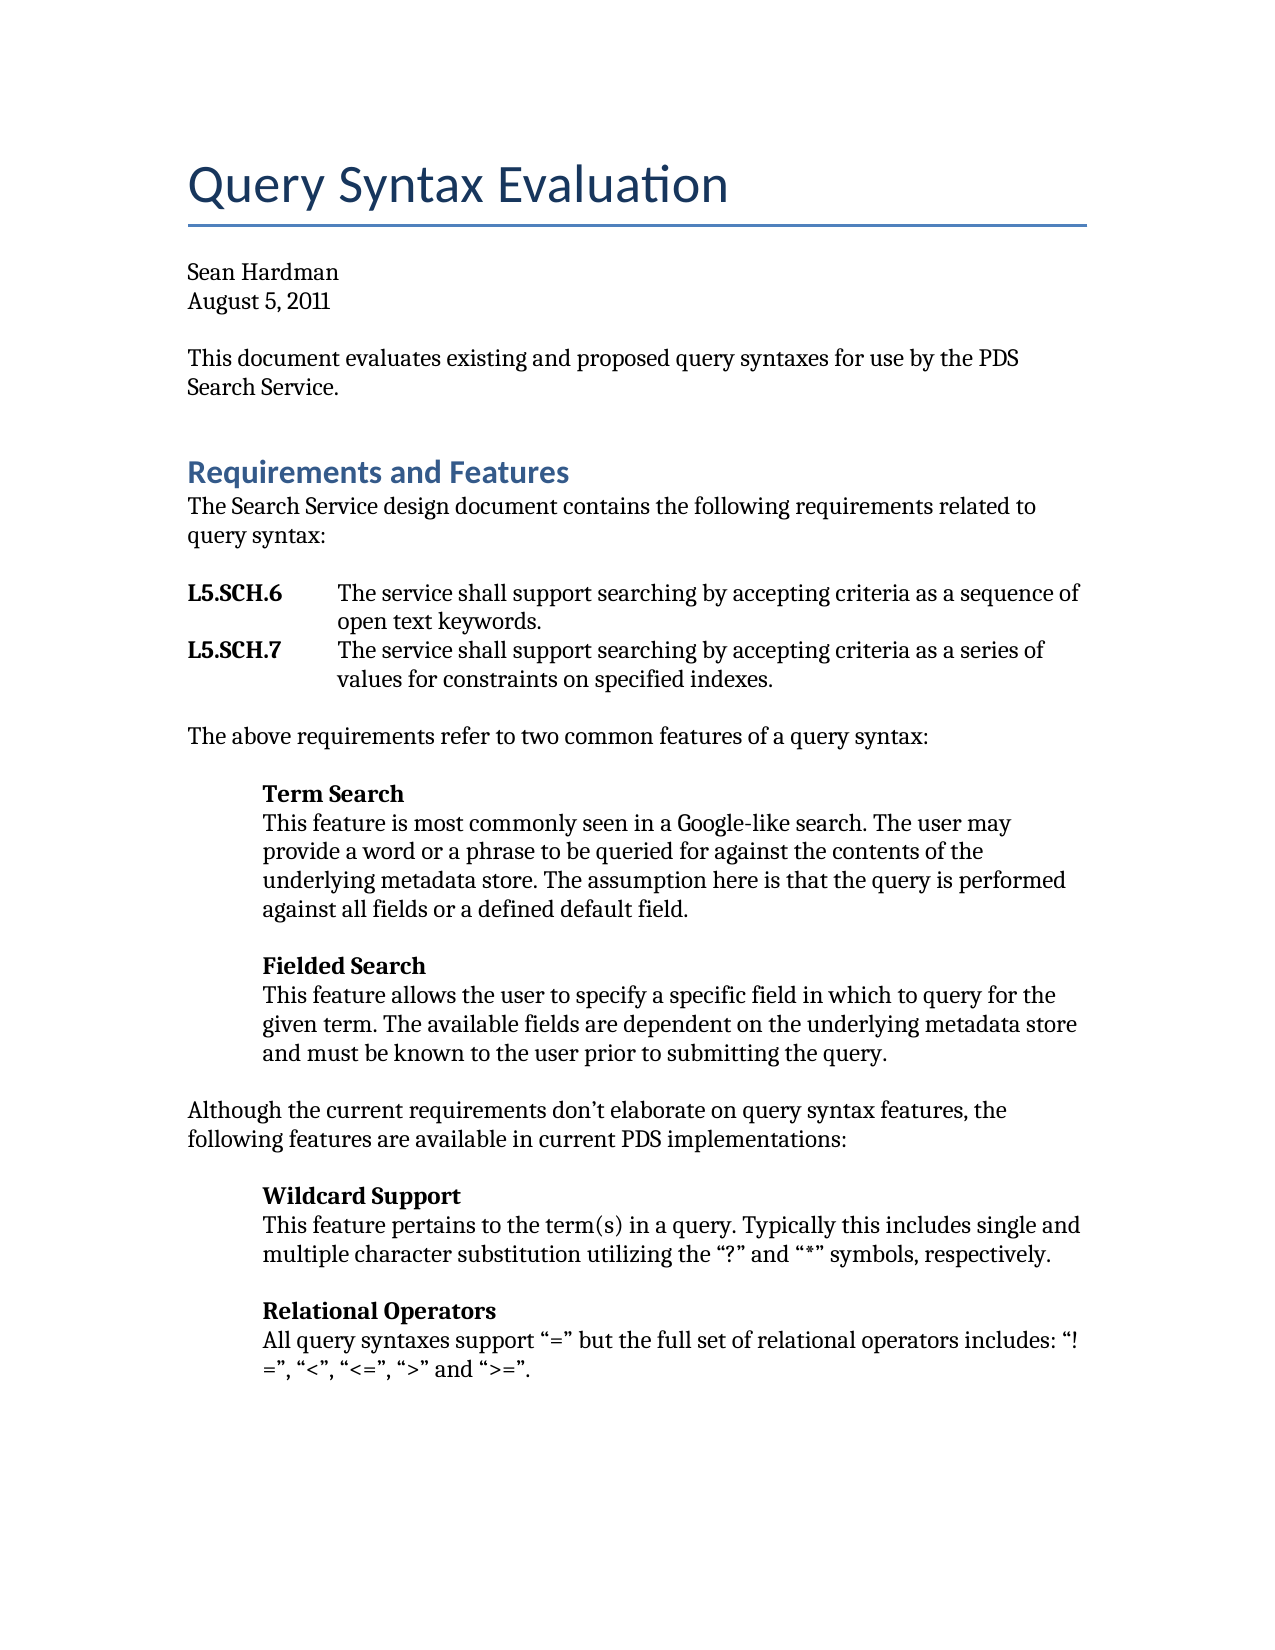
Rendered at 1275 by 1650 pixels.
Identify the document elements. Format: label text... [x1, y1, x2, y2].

text This feature is most commonly seen in a Google-like search. The user may provide a word or a phrase to be queried for against the contents of the underlying metadata store. The assumption here is that the query is performed against all fields or a defined default field. [262, 808, 1087, 923]
text L5.SCH.6 The service shall support searching by accepting criteria as a sequence of open text keywords. [187, 578, 1087, 636]
text This feature pertains to the term(s) in a query. Typically this includes single and multiple character substitution utilizing the “?” and “*” symbols, respectively. [262, 1211, 1087, 1268]
text Relational Operators [262, 1297, 1087, 1326]
text This feature allows the user to specify a specific field in which to query for the given term. The available fields are dependent on the underlying metadata store and must be known to the user prior to submitting the query. [262, 981, 1087, 1067]
text L5.SCH.7 The service shall support searching by accepting criteria as a series of values for constraints on specified indexes. [187, 636, 1087, 693]
title Query Syntax Evaluation [187, 150, 1087, 227]
text Wildcard Support [262, 1182, 1087, 1211]
text The Search Service design document contains the following requirements related to query syntax: [187, 492, 1087, 550]
text This document evaluates existing and proposed query syntaxes for use by the PDS Search Service. [187, 344, 1087, 402]
text Sean Hardman [187, 258, 1087, 287]
text Although the current requirements don’t elaborate on query syntax features, the following features are available in current PDS implementations: [187, 1096, 1087, 1153]
subtitle Requirements and Features [187, 452, 1087, 492]
text Fielded Search [262, 952, 1087, 981]
text The above requirements refer to two common features of a query syntax: [187, 722, 1087, 751]
text Term Search [262, 780, 1087, 808]
text August 5, 2011 [187, 287, 1087, 315]
text All query syntaxes support “=” but the full set of relational operators includes: “!=”, “<”, “<=”, “>” and “>=”. [262, 1326, 1087, 1383]
